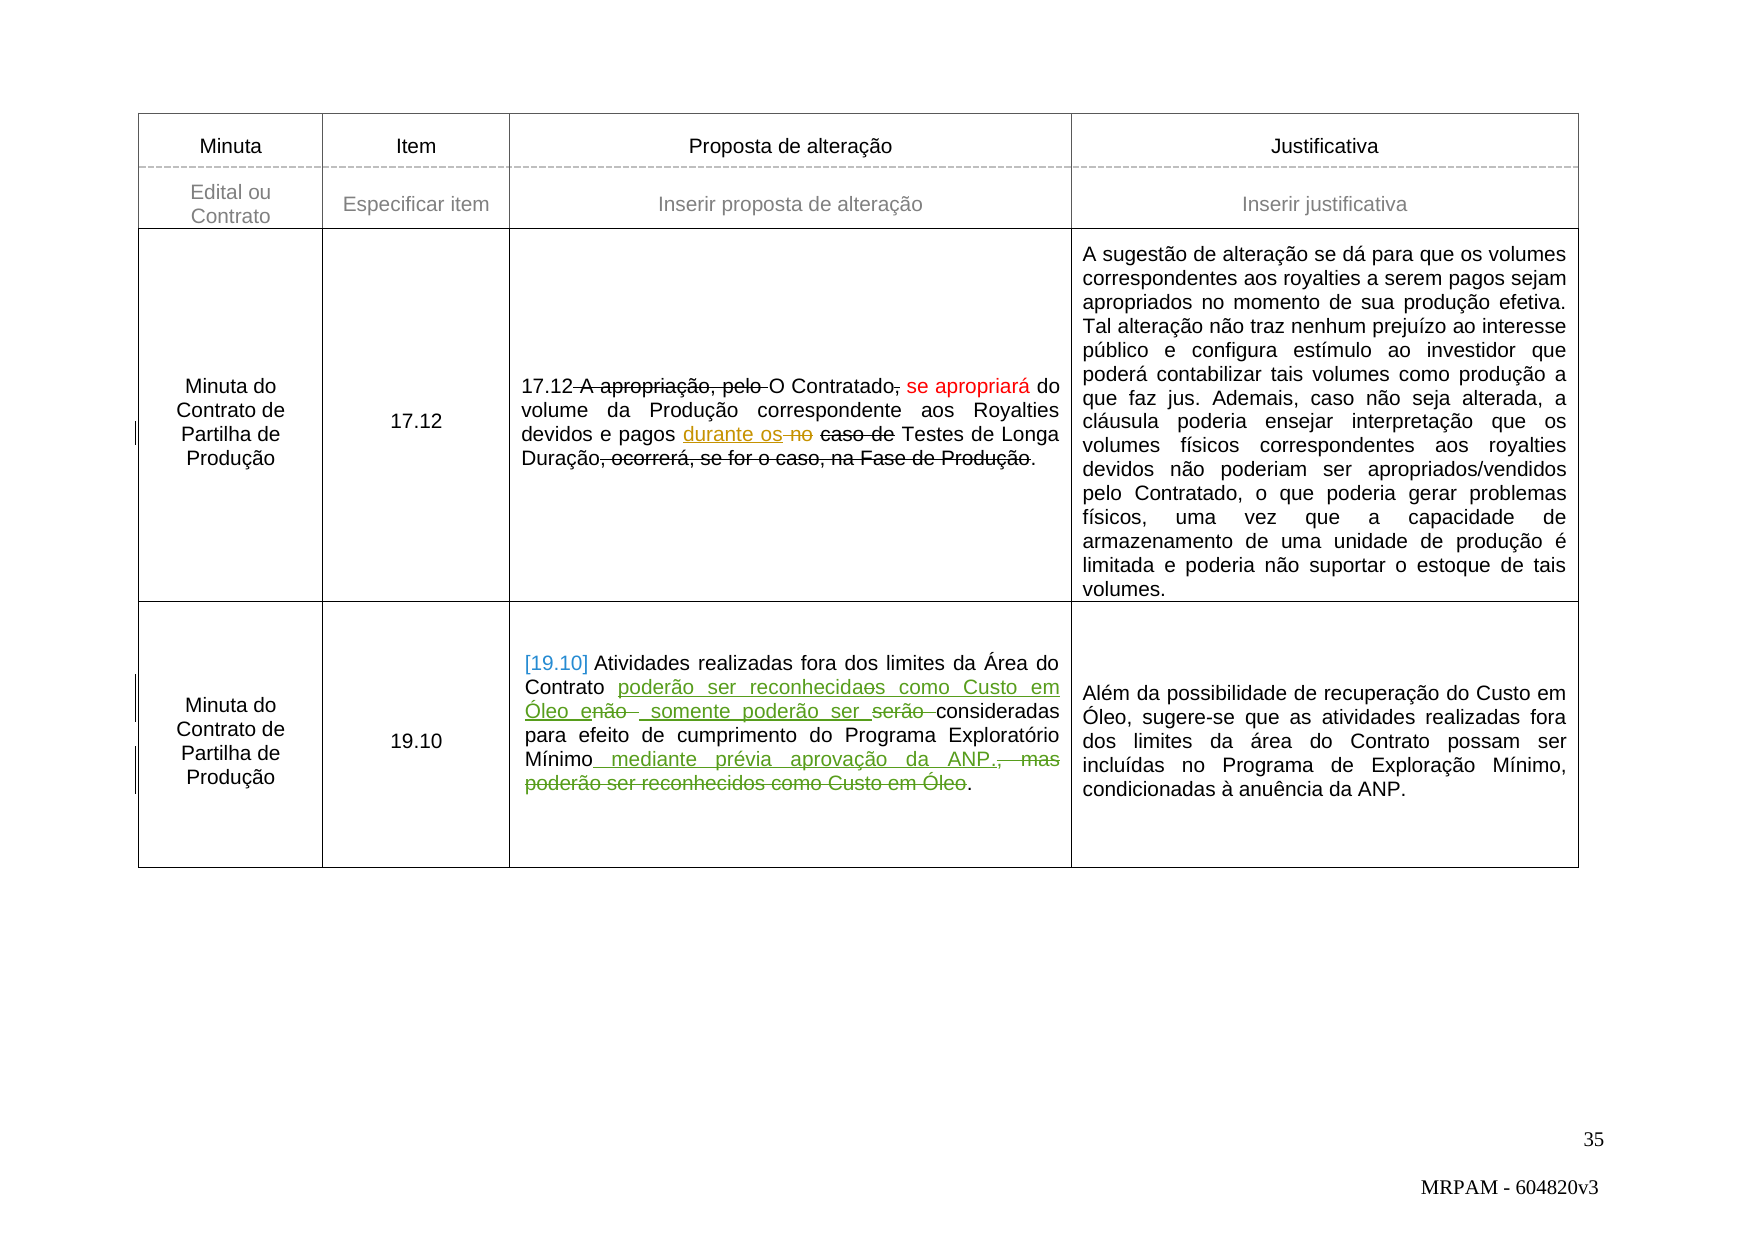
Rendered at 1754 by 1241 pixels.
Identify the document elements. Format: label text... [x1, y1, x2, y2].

table_cell Edital ou Contrato [139, 166, 322, 228]
table_cell A sugestão de alteração se dá para que os volumes correspondentes aos royalties a serem pagos sejam apropriados no momento de sua produção efetiva. Tal alteração não traz nenhum prejuízo ao interesse público e configura estímulo ao investidor que poderá contabilizar tais volumes como produção a que faz jus. Ademais, caso não seja alterada, a cláusula poderia ensejar interpretação que os volumes físicos correspondentes aos royalties devidos não poderiam ser apropriados/vendidos pelo Contratado, o que poderia gerar problemas físicos, uma vez que a capacidade de armazenamento de uma unidade de produção é limitada e poderia não suportar o estoque de tais volumes. [1072, 229, 1578, 601]
table_cell Especificar item [323, 166, 509, 228]
table_cell 19.10 [323, 602, 509, 867]
table_cell 17.12 A apropriação, pelo O Contratado, se apropriará do volume da Produção correspondente aos Royalties devidos e pagos caso de Testes de Longa Duração, ocorrerá, se for o caso, na Fase de Produção. [510, 229, 1071, 601]
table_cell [139, 229, 322, 601]
table_cell Inserir justificativa [1072, 166, 1578, 228]
table_cell Atividades realizadas fora dos limites da Área do Contrato consideradas para efeito de cumprimento do Programa Exploratório Mínimo. [510, 602, 1071, 867]
table_cell Minuta do Contrato de Partilha de Produção [139, 602, 322, 867]
table_cell Inserir proposta de alteração [510, 166, 1071, 228]
table_header Minuta [139, 114, 322, 166]
table_cell 17.12 [323, 229, 509, 601]
table_header Item [323, 114, 509, 166]
table_header Proposta de alteração [510, 114, 1071, 166]
table_cell Além da possibilidade de recuperação do Custo em Óleo, sugere-se que as atividades realizadas fora dos limites da área do Contrato possam ser incluídas no Programa de Exploração Mínimo, condicionadas à anuência da ANP. [1072, 602, 1578, 867]
table_header Justificativa [1072, 114, 1578, 166]
